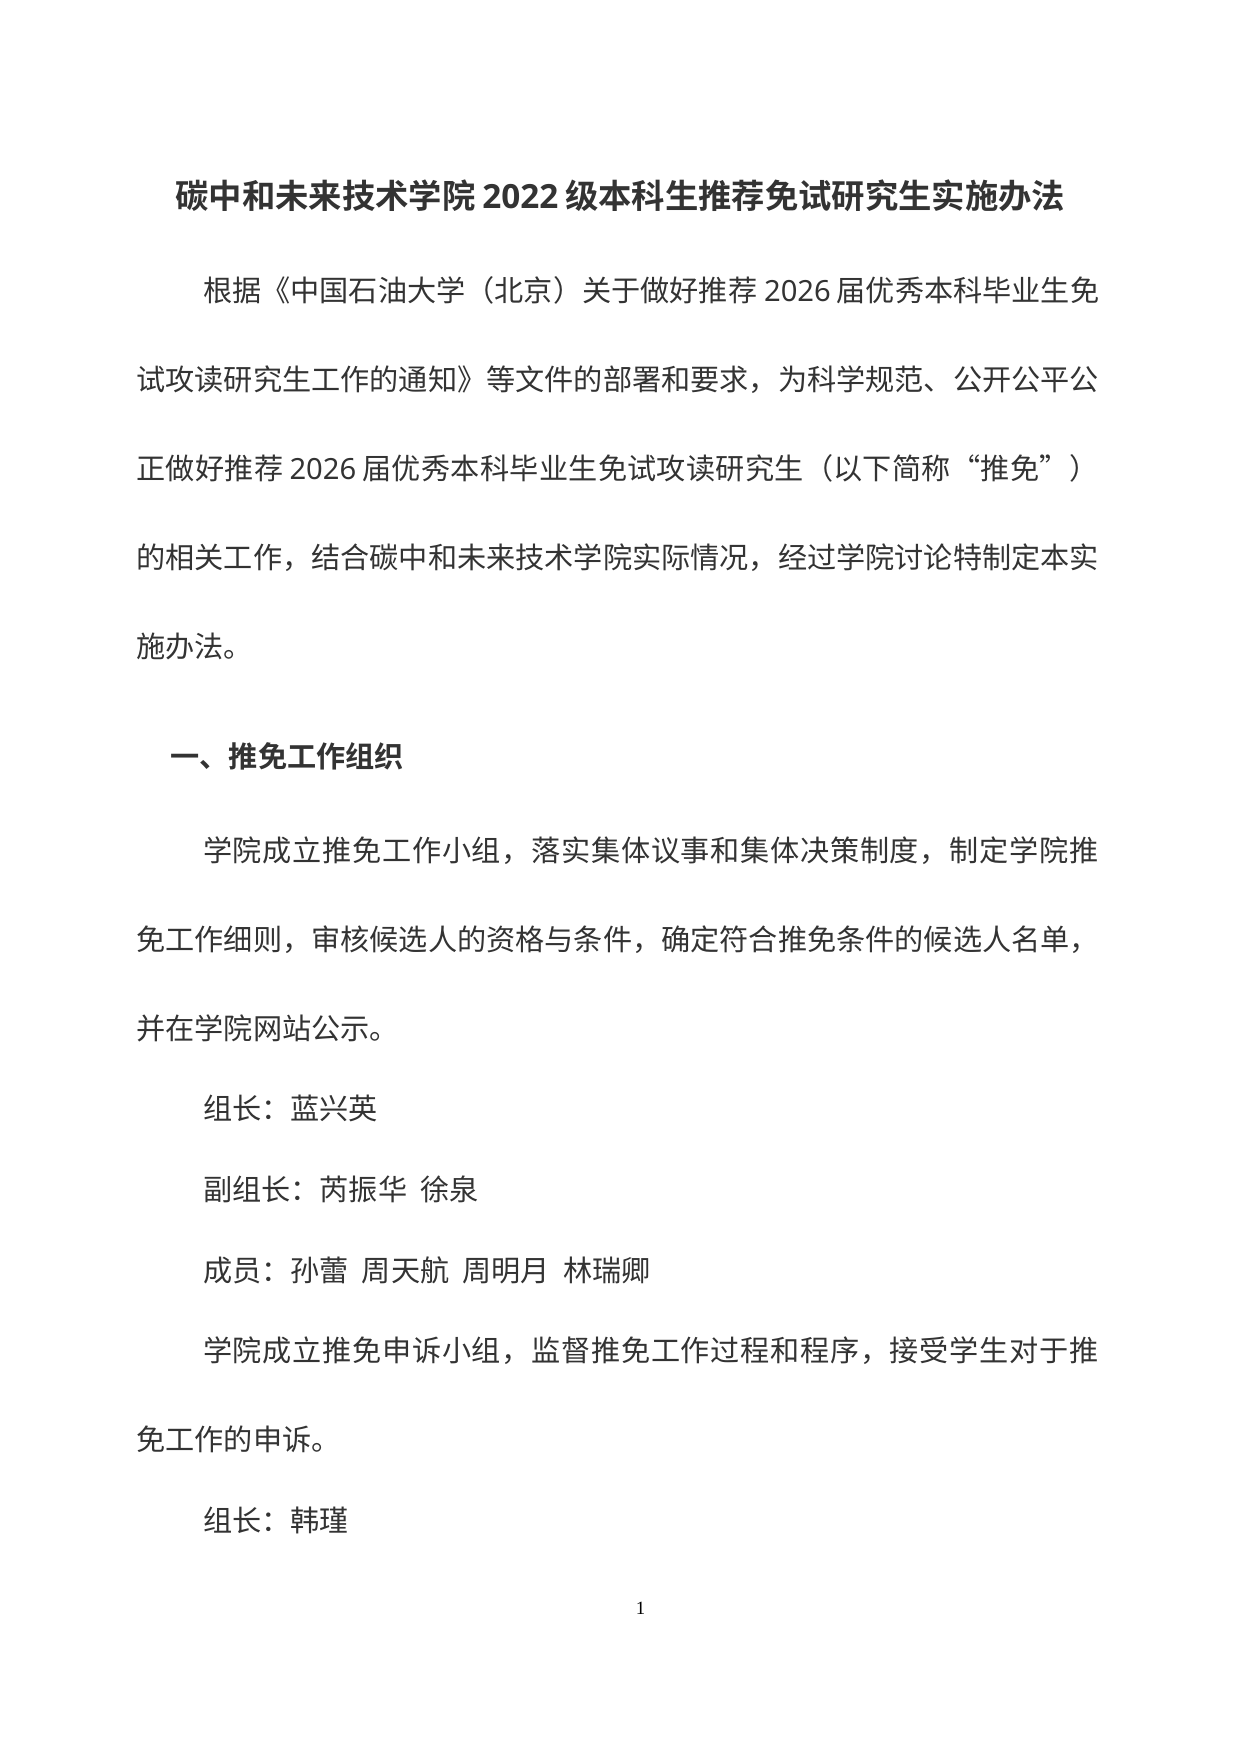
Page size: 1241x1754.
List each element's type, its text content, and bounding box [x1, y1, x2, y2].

text 组长：韩瑾 [136, 1486, 1099, 1551]
text 成员：孙蕾 周天航 周明月 林瑞卿 [136, 1236, 1099, 1301]
text 学院成立推免工作小组，落实集体议事和集体决策制度，制定学院推免工作细则，审核候选人的资格与条件，确定符合推免条件的候选人名单，并在学院网站公示。 [136, 816, 1099, 1059]
text 副组长：芮振华 徐泉 [136, 1155, 1099, 1220]
text 组长：蓝兴英 [136, 1074, 1099, 1139]
text 根据《中国石油大学（北京）关于做好推荐2026届优秀本科毕业生免试攻读研究生工作的通知》等文件的部署和要求，为科学规范、公开公平公正做好推荐2026届优秀本科毕业生免试攻读研究生（以下简称“推免”）的相关工作，结合碳中和未来技术学院实际情况，经过学院讨论特制定本实施办法。 [136, 256, 1099, 677]
text 学院成立推免申诉小组，监督推免工作过程和程序，接受学生对于推免工作的申诉。 [136, 1316, 1099, 1470]
text 一、推免工作组织 [112, 722, 1128, 787]
text 碳中和未来技术学院2022级本科生推荐免试研究生实施办法 [112, 162, 1128, 227]
